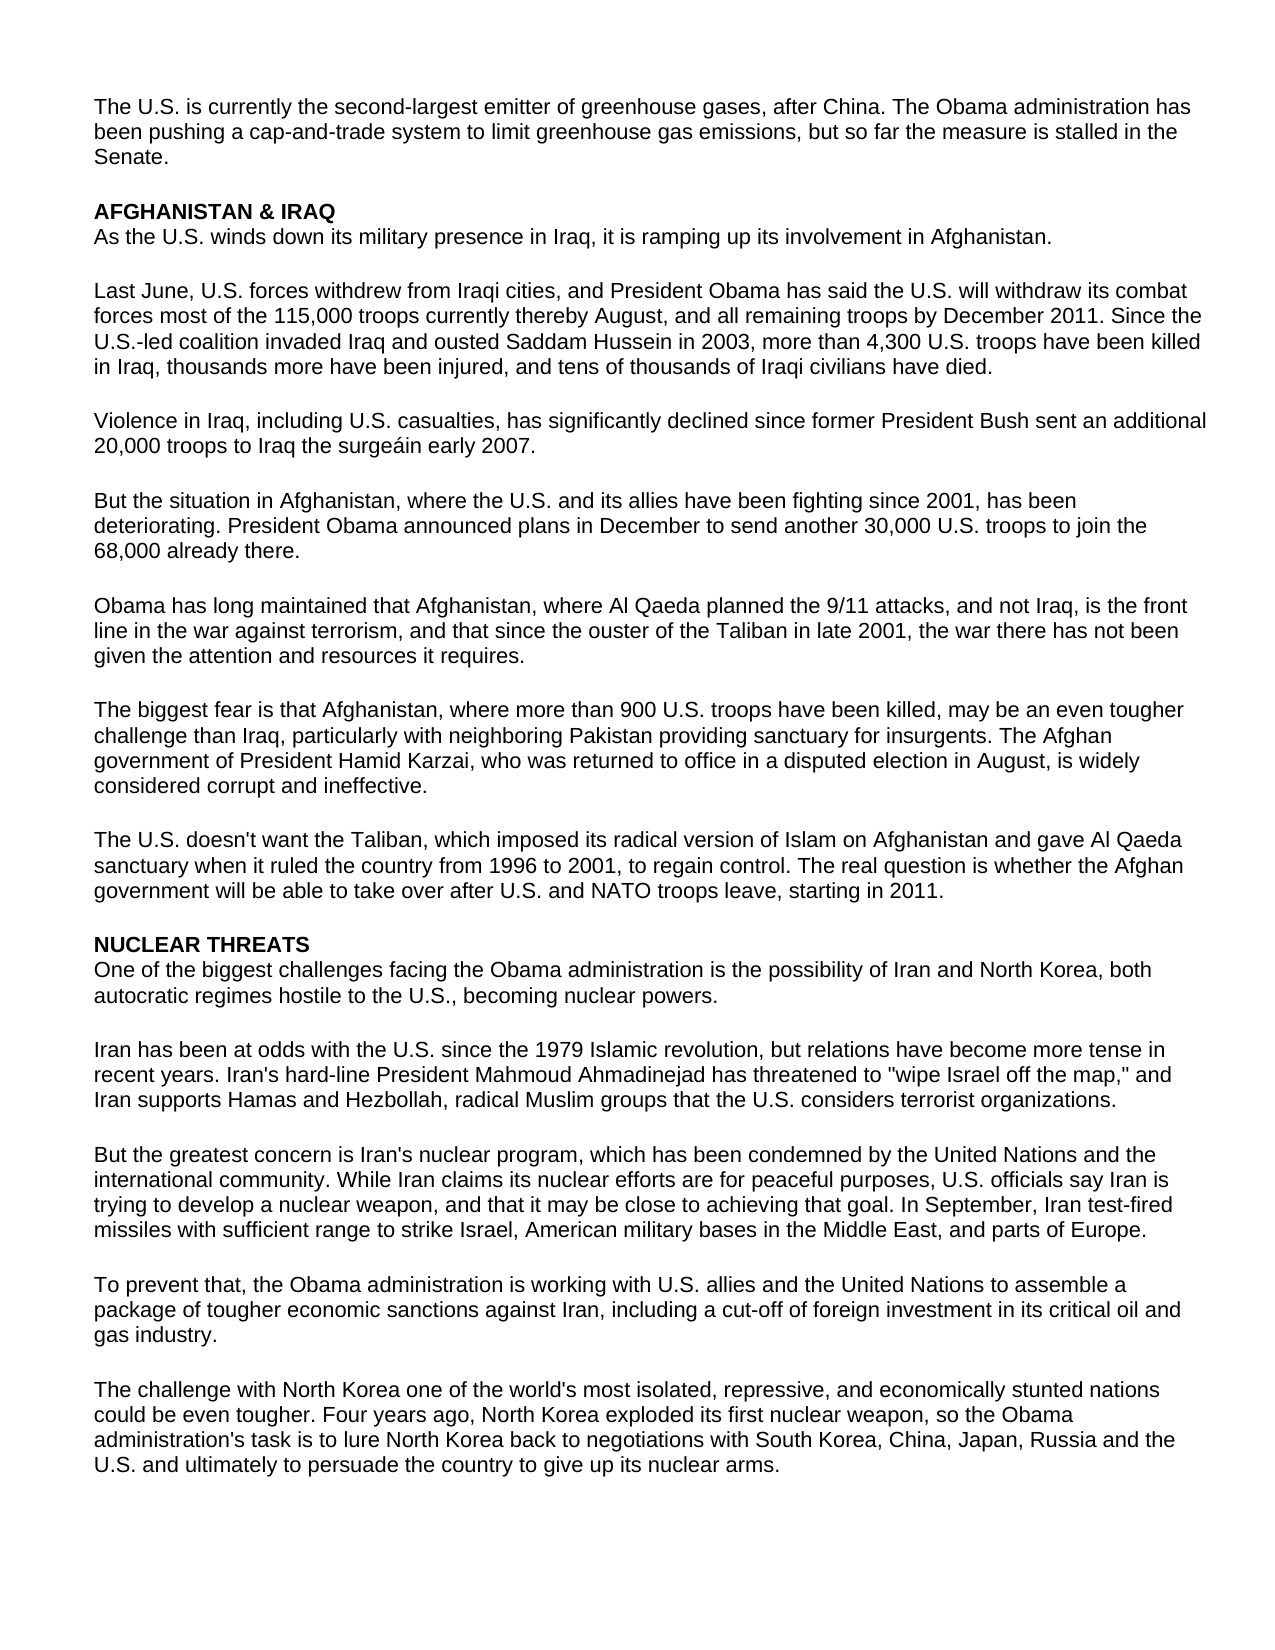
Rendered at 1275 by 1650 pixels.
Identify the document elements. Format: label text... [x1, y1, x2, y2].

text The U.S. is currently the second-largest emitter of greenhouse gases, after China. The Obama administration has been pushing a cap-and-trade system to limit greenhouse gas emissions, but so far the measure is stalled in the Senate. [94, 94, 1209, 169]
text Violence in Iraq, including U.S. casualties, has significantly declined since former President Bush sent an additional 20,000 troops to Iraq the surgeáin early 2007. [94, 408, 1209, 458]
text But the greatest concern is Iran's nuclear program, which has been condemned by the United Nations and the international community. While Iran claims its nuclear efforts are for peaceful purposes, U.S. officials say Iran is trying to develop a nuclear weapon, and that it may be close to achieving that goal. In September, Iran test-fired missiles with sufficient range to strike Israel, American military bases in the Middle East, and parts of Europe. [94, 1142, 1209, 1242]
text Iran has been at odds with the U.S. since the 1979 Islamic revolution, but relations have become more tense in recent years. Iran's hard-line President Mahmoud Ahmadinejad has threatened to "wipe Israel off the map," and Iran supports Hamas and Hezbollah, radical Muslim groups that the U.S. considers terrorist organizations. [94, 1037, 1209, 1112]
text The challenge with North Korea one of the world's most isolated, repressive, and economically stunted nations could be even tougher. Four years ago, North Korea exploded its first nuclear weapon, so the Obama administration's task is to lure North Korea back to negotiations with South Korea, China, Japan, Russia and the U.S. and ultimately to persuade the country to give up its nuclear arms. [94, 1376, 1209, 1477]
text To prevent that, the Obama administration is working with U.S. allies and the United Nations to assemble a package of tougher economic sanctions against Iran, including a cut-off of foreign investment in its critical oil and gas industry. [94, 1272, 1209, 1347]
text NUCLEAR THREATS One of the biggest challenges facing the Obama administration is the possibility of Iran and North Korea, both autocratic regimes hostile to the U.S., becoming nuclear powers. [94, 932, 1209, 1008]
text Obama has long maintained that Afghanistan, where Al Qaeda planned the 9/11 attacks, and not Iraq, is the front line in the war against terrorism, and that since the ouster of the Taliban in late 2001, the war there has not been given the attention and resources it requires. [94, 592, 1209, 668]
text The U.S. doesn't want the Taliban, which imposed its radical version of Islam on Afghanistan and gave Al Qaeda sanctuary when it ruled the country from 1996 to 2001, to regain control. The real question is whether the Afghan government will be able to take over after U.S. and NATO troops leave, starting in 2011. [94, 827, 1209, 903]
text Last June, U.S. forces withdrew from Iraqi cities, and President Obama has said the U.S. will withdraw its combat forces most of the 115,000 troops currently thereby August, and all remaining troops by December 2011. Since the U.S.-led coalition invaded Iraq and ousted Saddam Hussein in 2003, more than 4,300 U.S. troops have been killed in Iraq, thousands more have been injured, and tens of thousands of Iraqi civilians have died. [94, 278, 1209, 379]
text The biggest fear is that Afghanistan, where more than 900 U.S. troops have been killed, may be an even tougher challenge than Iraq, particularly with neighboring Pakistan providing sanctuary for insurgents. The Afghan government of President Hamid Karzai, who was returned to office in a disputed election in August, is widely considered corrupt and ineffective. [94, 697, 1209, 798]
text AFGHANISTAN & IRAQ As the U.S. winds down its military presence in Iraq, it is ramping up its involvement in Afghanistan. [94, 198, 1209, 249]
text But the situation in Afghanistan, where the U.S. and its allies have been fighting since 2001, has been deteriorating. President Obama announced plans in December to send another 30,000 U.S. troops to join the 68,000 already there. [94, 488, 1209, 563]
